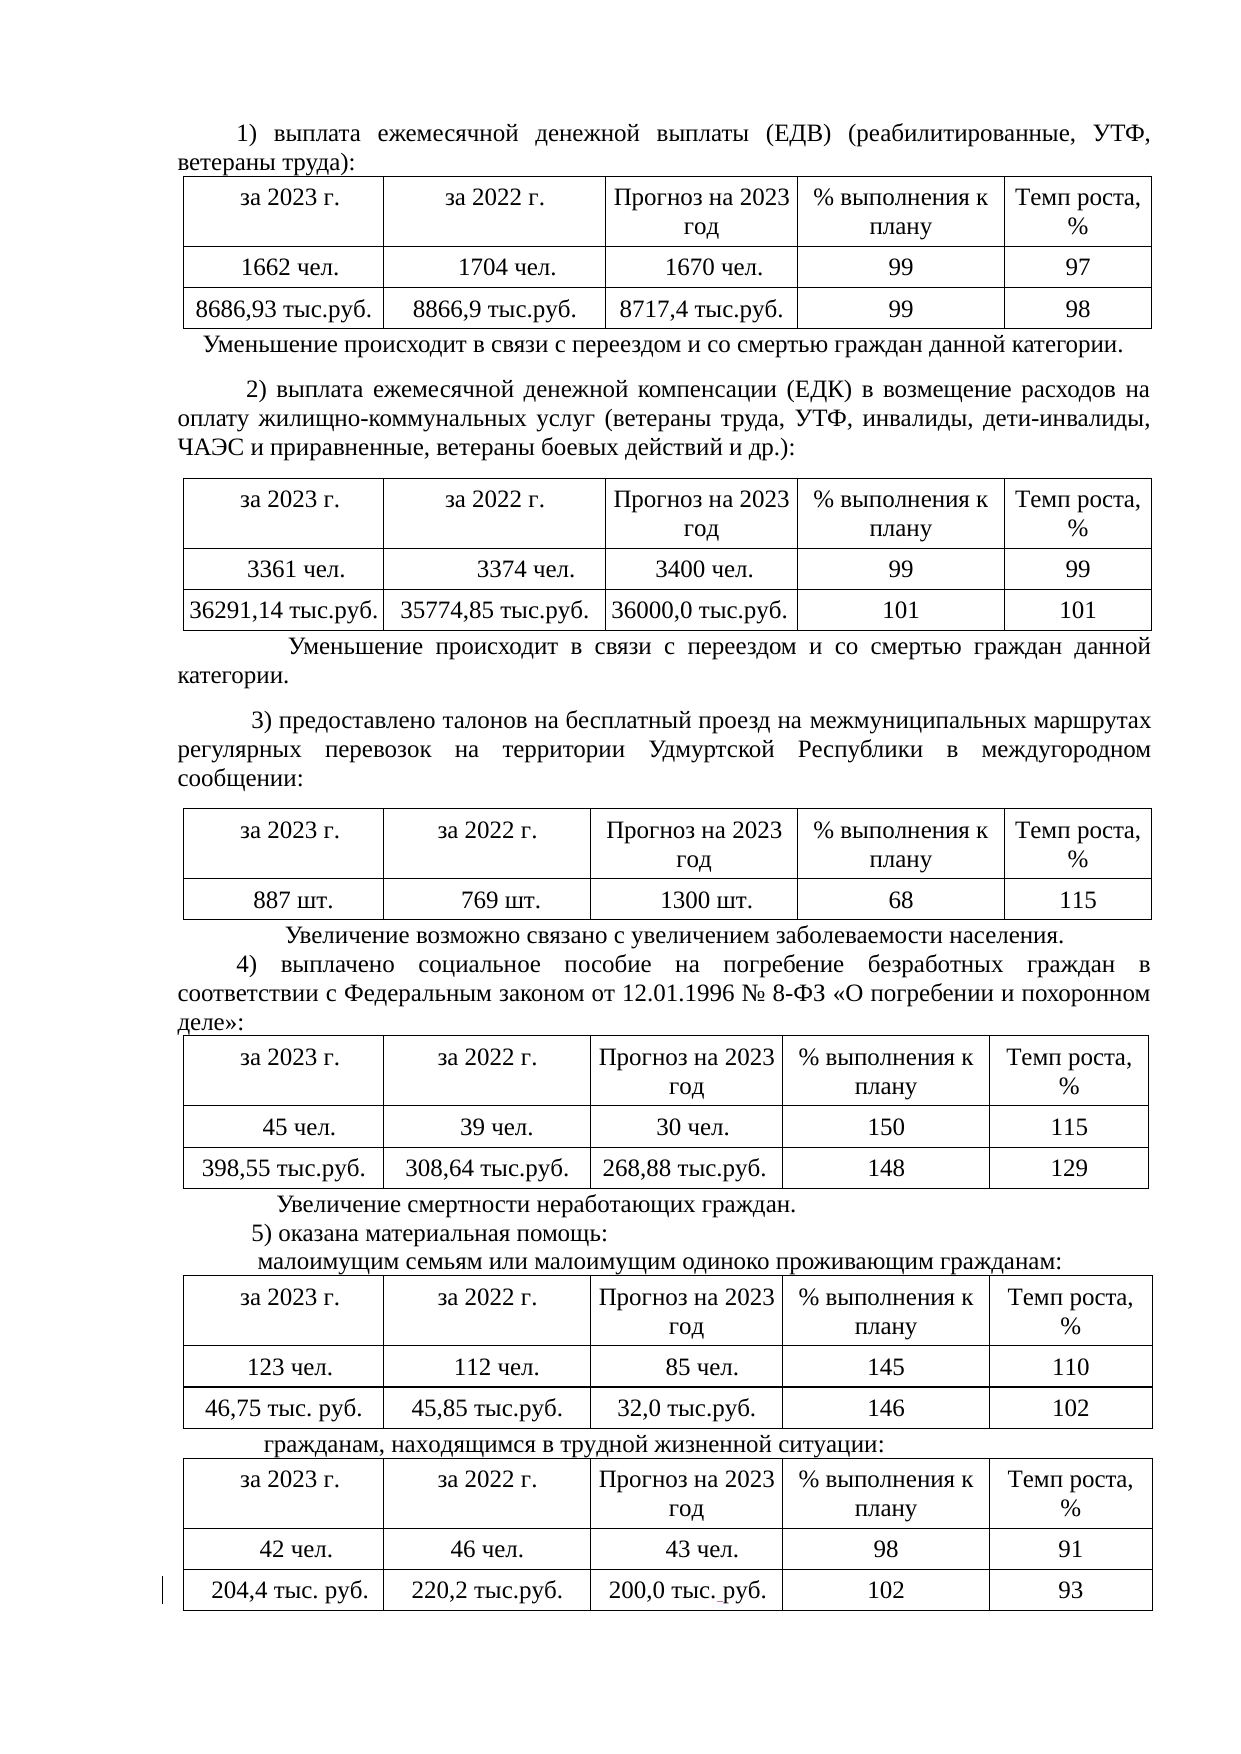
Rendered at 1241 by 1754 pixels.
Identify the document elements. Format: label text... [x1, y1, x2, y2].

table_header % выполнения к плану [783, 1459, 989, 1527]
table_cell 101 [1005, 590, 1151, 630]
table_cell 1670 чел. [606, 247, 797, 287]
table_cell 146 [783, 1388, 989, 1428]
text Уменьшение происходит в связи с переездом и со смертью граждан данной категории. [177, 631, 1152, 688]
table_cell 46,75 тыс. руб. [184, 1388, 383, 1428]
table_header Прогноз на 2023 год [591, 1036, 782, 1105]
table_cell 46 чел. [384, 1529, 590, 1569]
text 4) выплачено социальное пособие на погребение безработных граждан в соответствии с Федеральным законом от 12.01.1996 № 8-ФЗ «О погребении и похоронном деле»: [177, 949, 1152, 1035]
table_cell 3400 чел. [606, 549, 797, 589]
text 3) предоставлено талонов на бесплатный проезд на межмуниципальных маршрутах регулярных перевозок на территории Удмуртской Республики в междугородном сообщении: [177, 705, 1152, 791]
table_cell 91 [990, 1529, 1152, 1569]
table_cell 30 чел. [591, 1106, 782, 1147]
table_cell 93 [990, 1570, 1152, 1610]
table_cell 32,0 тыс.руб. [591, 1388, 782, 1428]
table_cell 115 [1005, 879, 1151, 919]
table_cell 8717,4 тыс.руб. [606, 288, 797, 328]
table_cell 115 [990, 1106, 1148, 1147]
table_cell 3361 чел. [184, 549, 383, 589]
table_cell 45 чел. [184, 1106, 383, 1147]
table_header за 2023 г. [184, 479, 383, 547]
table_header Прогноз на 2023 год [591, 809, 797, 878]
table_header за 2022 г. [384, 479, 605, 547]
table_cell 1662 чел. [184, 247, 383, 287]
table_header % выполнения к плану [798, 177, 1004, 246]
table_header % выполнения к плану [783, 1276, 989, 1345]
table_cell 99 [1005, 549, 1151, 589]
table_cell 102 [783, 1570, 989, 1610]
table_header Темп роста, % [1005, 809, 1151, 878]
table_cell 887 шт. [184, 879, 383, 919]
table_cell 1300 шт. [591, 879, 797, 919]
table_cell 150 [783, 1106, 989, 1147]
table_cell 99 [798, 247, 1004, 287]
table_cell 8686,93 тыс.руб. [184, 288, 383, 328]
table_header за 2022 г. [384, 809, 590, 878]
table_cell 99 [798, 288, 1004, 328]
table_header Темп роста, % [1005, 177, 1151, 246]
text Увеличение возможно связано с увеличением заболеваемости населения. [177, 920, 1152, 949]
table_header за 2023 г. [184, 1036, 383, 1105]
table_cell 769 шт. [384, 879, 590, 919]
table_header Прогноз на 2023 год [591, 1276, 782, 1345]
table_cell 200,0 тыс.руб. [591, 1570, 782, 1610]
table_cell 102 [990, 1388, 1152, 1428]
table_cell 8866,9 тыс.руб. [384, 288, 605, 328]
table_cell 97 [1005, 247, 1151, 287]
text 5) оказана материальная помощь: [177, 1218, 1152, 1246]
table_header % выполнения к плану [798, 809, 1004, 878]
table_header Темп роста, % [1005, 479, 1151, 547]
table_header за 2022 г. [384, 177, 605, 246]
table_cell 123 чел. [184, 1346, 383, 1386]
table_header Темп роста, % [990, 1459, 1152, 1527]
table_cell 36291,14 тыс.руб. [184, 590, 383, 630]
table_header за 2022 г. [384, 1459, 590, 1527]
table_header за 2023 г. [184, 1276, 383, 1345]
table_header Темп роста, % [990, 1276, 1152, 1345]
table_cell 98 [1005, 288, 1151, 328]
table_cell 35774,85 тыс.руб. [384, 590, 605, 630]
table_header за 2023 г. [184, 809, 383, 878]
table_cell 129 [990, 1148, 1148, 1188]
table_cell 110 [990, 1346, 1152, 1386]
table_cell 112 чел. [384, 1346, 590, 1386]
table_cell 148 [783, 1148, 989, 1188]
text Уменьшение происходит в связи с переездом и со смертью граждан данной категории. [177, 329, 1152, 358]
table_header Темп роста, % [990, 1036, 1148, 1105]
table_header Прогноз на 2023 год [606, 177, 797, 246]
table_header за 2023 г. [184, 177, 383, 246]
table_cell 85 чел. [591, 1346, 782, 1386]
table_cell 39 чел. [384, 1106, 590, 1147]
table_cell 398,55 тыс.руб. [184, 1148, 383, 1188]
table_cell 43 чел. [591, 1529, 782, 1569]
table_cell 268,88 тыс.руб. [591, 1148, 782, 1188]
table_cell 308,64 тыс.руб. [384, 1148, 590, 1188]
table_cell 1704 чел. [384, 247, 605, 287]
table_header за 2022 г. [384, 1036, 590, 1105]
table_header % выполнения к плану [783, 1036, 989, 1105]
text малоимущим семьям или малоимущим одиноко проживающим гражданам: [177, 1246, 1152, 1275]
table_cell 204,4 тыс. руб. [184, 1570, 383, 1610]
table_header Прогноз на 2023 год [606, 479, 797, 547]
table_cell 99 [798, 549, 1004, 589]
table_cell 3374 чел. [384, 549, 605, 589]
table_cell 45,85 тыс.руб. [384, 1388, 590, 1428]
table_header за 2023 г. [184, 1459, 383, 1527]
table_cell 145 [783, 1346, 989, 1386]
table_header за 2022 г. [384, 1276, 590, 1345]
table_cell 68 [798, 879, 1004, 919]
table_cell 101 [798, 590, 1004, 630]
table_cell 36000,0 тыс.руб. [606, 590, 797, 630]
text 1) выплата ежемесячной денежной выплаты (ЕДВ) (реабилитированные, УТФ, ветераны труда): [177, 118, 1152, 176]
table_cell 42 чел. [184, 1529, 383, 1569]
table_cell 98 [783, 1529, 989, 1569]
text Увеличение смертности неработающих граждан. [177, 1189, 1152, 1218]
text 2) выплата ежемесячной денежной компенсации (ЕДК) в возмещение расходов на оплату жилищно-коммунальных услуг (ветераны труда, УТФ, инвалиды, дети-инвалиды, ЧАЭС и приравненные, ветераны боевых действий и др.): [177, 374, 1152, 461]
table_header Прогноз на 2023 год [591, 1459, 782, 1527]
table_cell 220,2 тыс.руб. [384, 1570, 590, 1610]
table_header % выполнения к плану [798, 479, 1004, 547]
text гражданам, находящимся в трудной жизненной ситуации: [177, 1429, 1152, 1457]
